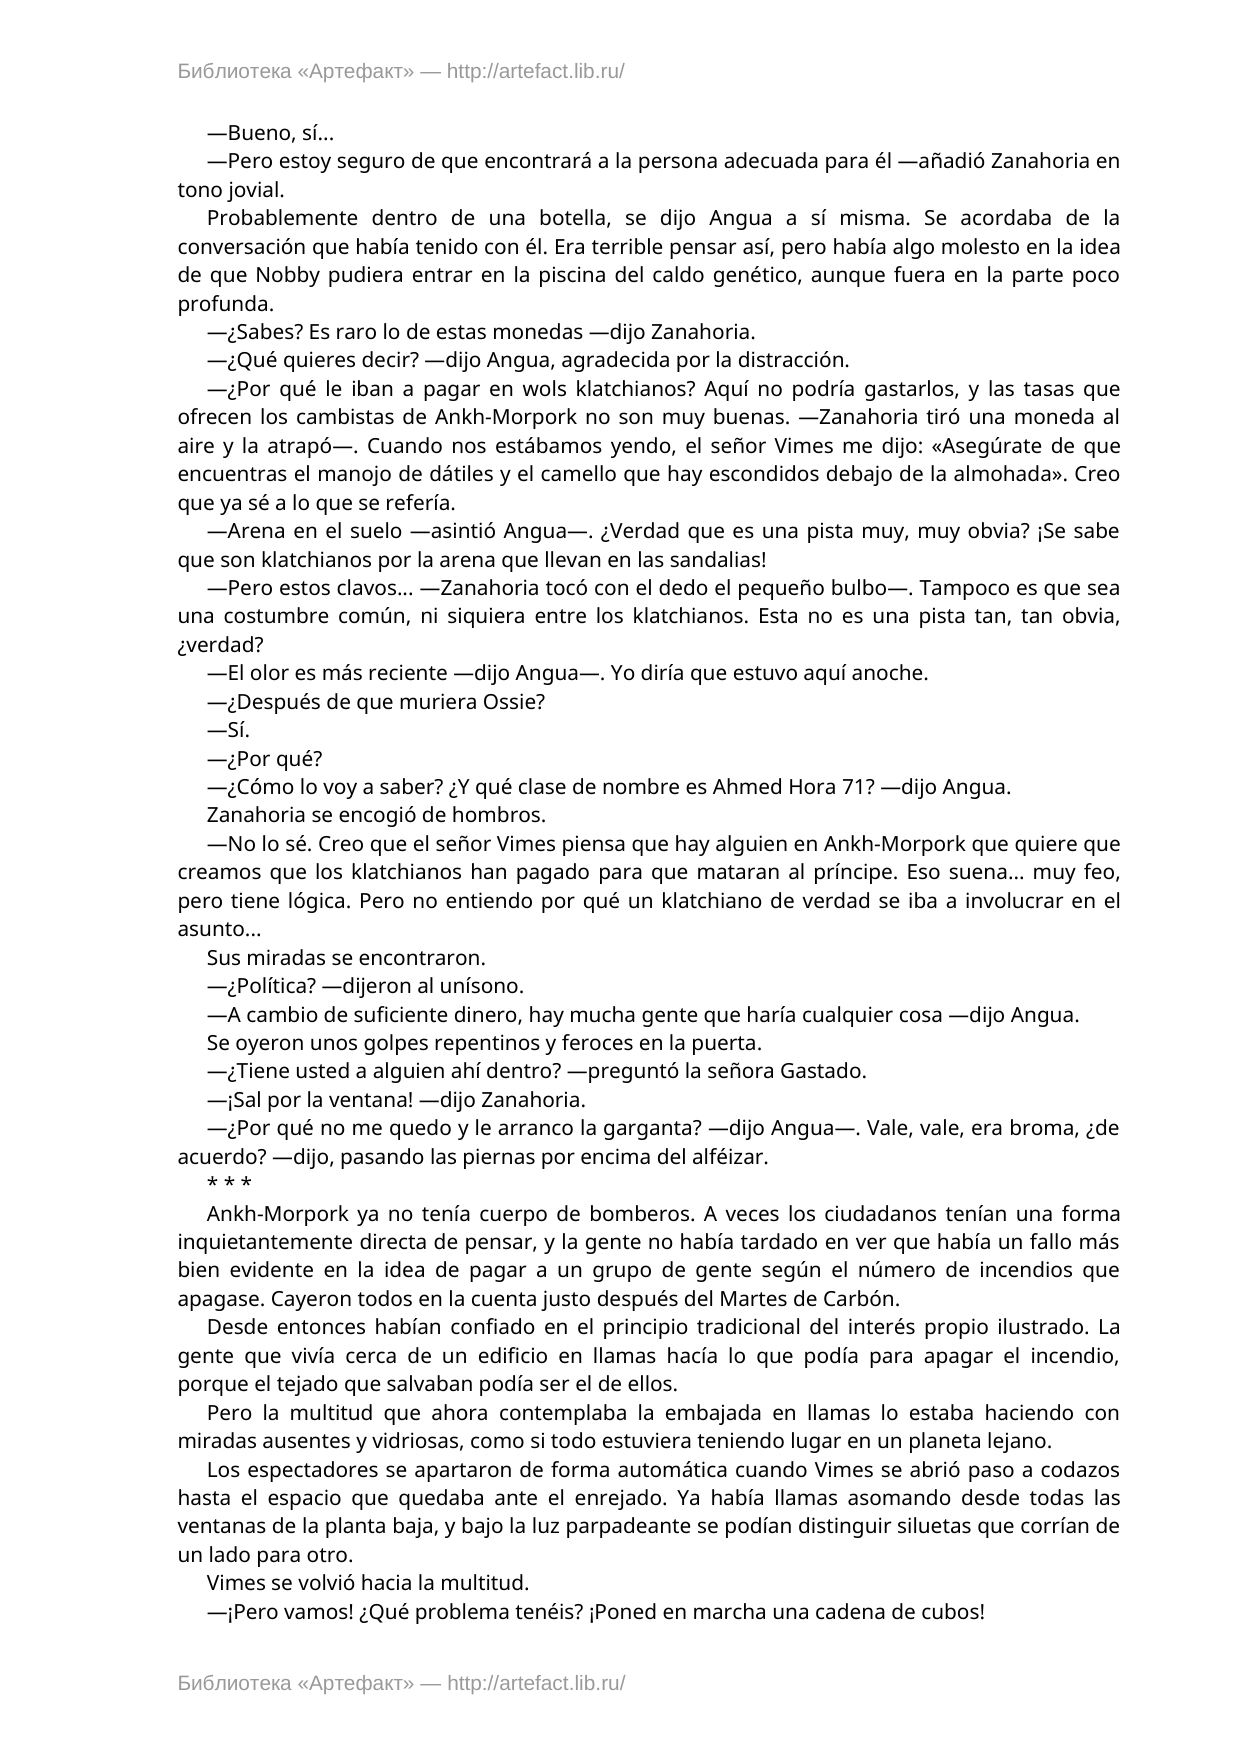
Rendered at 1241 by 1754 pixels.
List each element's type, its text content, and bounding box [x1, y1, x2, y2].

text —A cambio de suficiente dinero, hay mucha gente que haría cualquier cosa —dijo Angua. [177, 1000, 1122, 1028]
text Pero la multitud que ahora contemplaba la embajada en llamas lo estaba haciendo con miradas ausentes y vidriosas, como si todo estuviera teniendo lugar en un planeta lejano. [177, 1398, 1122, 1455]
text —¡Sal por la ventana! —dijo Zanahoria. [177, 1085, 1122, 1113]
text —Sí. [177, 715, 1122, 744]
text —¡Pero vamos! ¿Qué problema tenéis? ¡Poned en marcha una cadena de cubos! [177, 1597, 1122, 1625]
text —Bueno, sí... [177, 118, 1122, 147]
text —¿Política? —dijeron al unísono. [177, 971, 1122, 1000]
text —¿Por qué no me quedo y le arranco la garganta? —dijo Angua—. Vale, vale, era broma, ¿de acuerdo? —dijo, pasando las piernas por encima del alféizar. [177, 1113, 1122, 1170]
text Vimes se volvió hacia la multitud. [177, 1568, 1122, 1597]
text —¿Cómo lo voy a saber? ¿Y qué clase de nombre es Ahmed Hora 71? —dijo Angua. [177, 772, 1122, 801]
text Ankh-Morpork ya no tenía cuerpo de bomberos. A veces los ciudadanos tenían una forma inquietantemente directa de pensar, y la gente no había tardado en ver que había un fallo más bien evidente en la idea de pagar a un grupo de gente según el número de incendios que apagase. Cayeron todos en la cuenta justo después del Martes de Carbón. [177, 1199, 1122, 1312]
text —El olor es más reciente —dijo Angua—. Yo diría que estuvo aquí anoche. [177, 658, 1122, 687]
text —¿Tiene usted a alguien ahí dentro? —preguntó la señora Gastado. [177, 1057, 1122, 1085]
text —¿Después de que muriera Ossie? [177, 687, 1122, 715]
text Se oyeron unos golpes repentinos y feroces en la puerta. [177, 1028, 1122, 1057]
text —Arena en el suelo —asintió Angua—. ¿Verdad que es una pista muy, muy obvia? ¡Se sabe que son klatchianos por la arena que llevan en las sandalias! [177, 516, 1122, 573]
text Los espectadores se apartaron de forma automática cuando Vimes se abrió paso a codazos hasta el espacio que quedaba ante el enrejado. Ya había llamas asomando desde todas las ventanas de la planta baja, y bajo la luz parpadeante se podían distinguir siluetas que corrían de un lado para otro. [177, 1455, 1122, 1568]
text Desde entonces habían confiado en el principio tradicional del interés propio ilustrado. La gente que vivía cerca de un edificio en llamas hacía lo que podía para apagar el incendio, porque el tejado que salvaban podía ser el de ellos. [177, 1312, 1122, 1398]
text —Pero estoy seguro de que encontrará a la persona adecuada para él —añadió Zanahoria en tono jovial. [177, 147, 1122, 203]
text —Pero estos clavos... —Zanahoria tocó con el dedo el pequeño bulbo—. Tampoco es que sea una costumbre común, ni siquiera entre los klatchianos. Esta no es una pista tan, tan obvia, ¿verdad? [177, 573, 1122, 658]
text * * * [177, 1170, 1122, 1199]
text Zanahoria se encogió de hombros. [177, 801, 1122, 829]
text —¿Qué quieres decir? —dijo Angua, agradecida por la distracción. [177, 346, 1122, 374]
text Sus miradas se encontraron. [177, 943, 1122, 971]
text —¿Por qué? [177, 744, 1122, 772]
text Probablemente dentro de una botella, se dijo Angua a sí misma. Se acordaba de la conversación que había tenido con él. Era terrible pensar así, pero había algo molesto en la idea de que Nobby pudiera entrar en la piscina del caldo genético, aunque fuera en la parte poco profunda. [177, 203, 1122, 317]
text —¿Sabes? Es raro lo de estas monedas —dijo Zanahoria. [177, 317, 1122, 346]
text —¿Por qué le iban a pagar en wols klatchianos? Aquí no podría gastarlos, y las tasas que ofrecen los cambistas de Ankh-Morpork no son muy buenas. —Zanahoria tiró una moneda al aire y la atrapó—. Cuando nos estábamos yendo, el señor Vimes me dijo: «Asegúrate de que encuentras el manojo de dátiles y el camello que hay escondidos debajo de la almohada». Creo que ya sé a lo que se refería. [177, 374, 1122, 516]
text —No lo sé. Creo que el señor Vimes piensa que hay alguien en Ankh-Morpork que quiere que creamos que los klatchianos han pagado para que mataran al príncipe. Eso suena... muy feo, pero tiene lógica. Pero no entiendo por qué un klatchiano de verdad se iba a involucrar en el asunto... [177, 829, 1122, 943]
